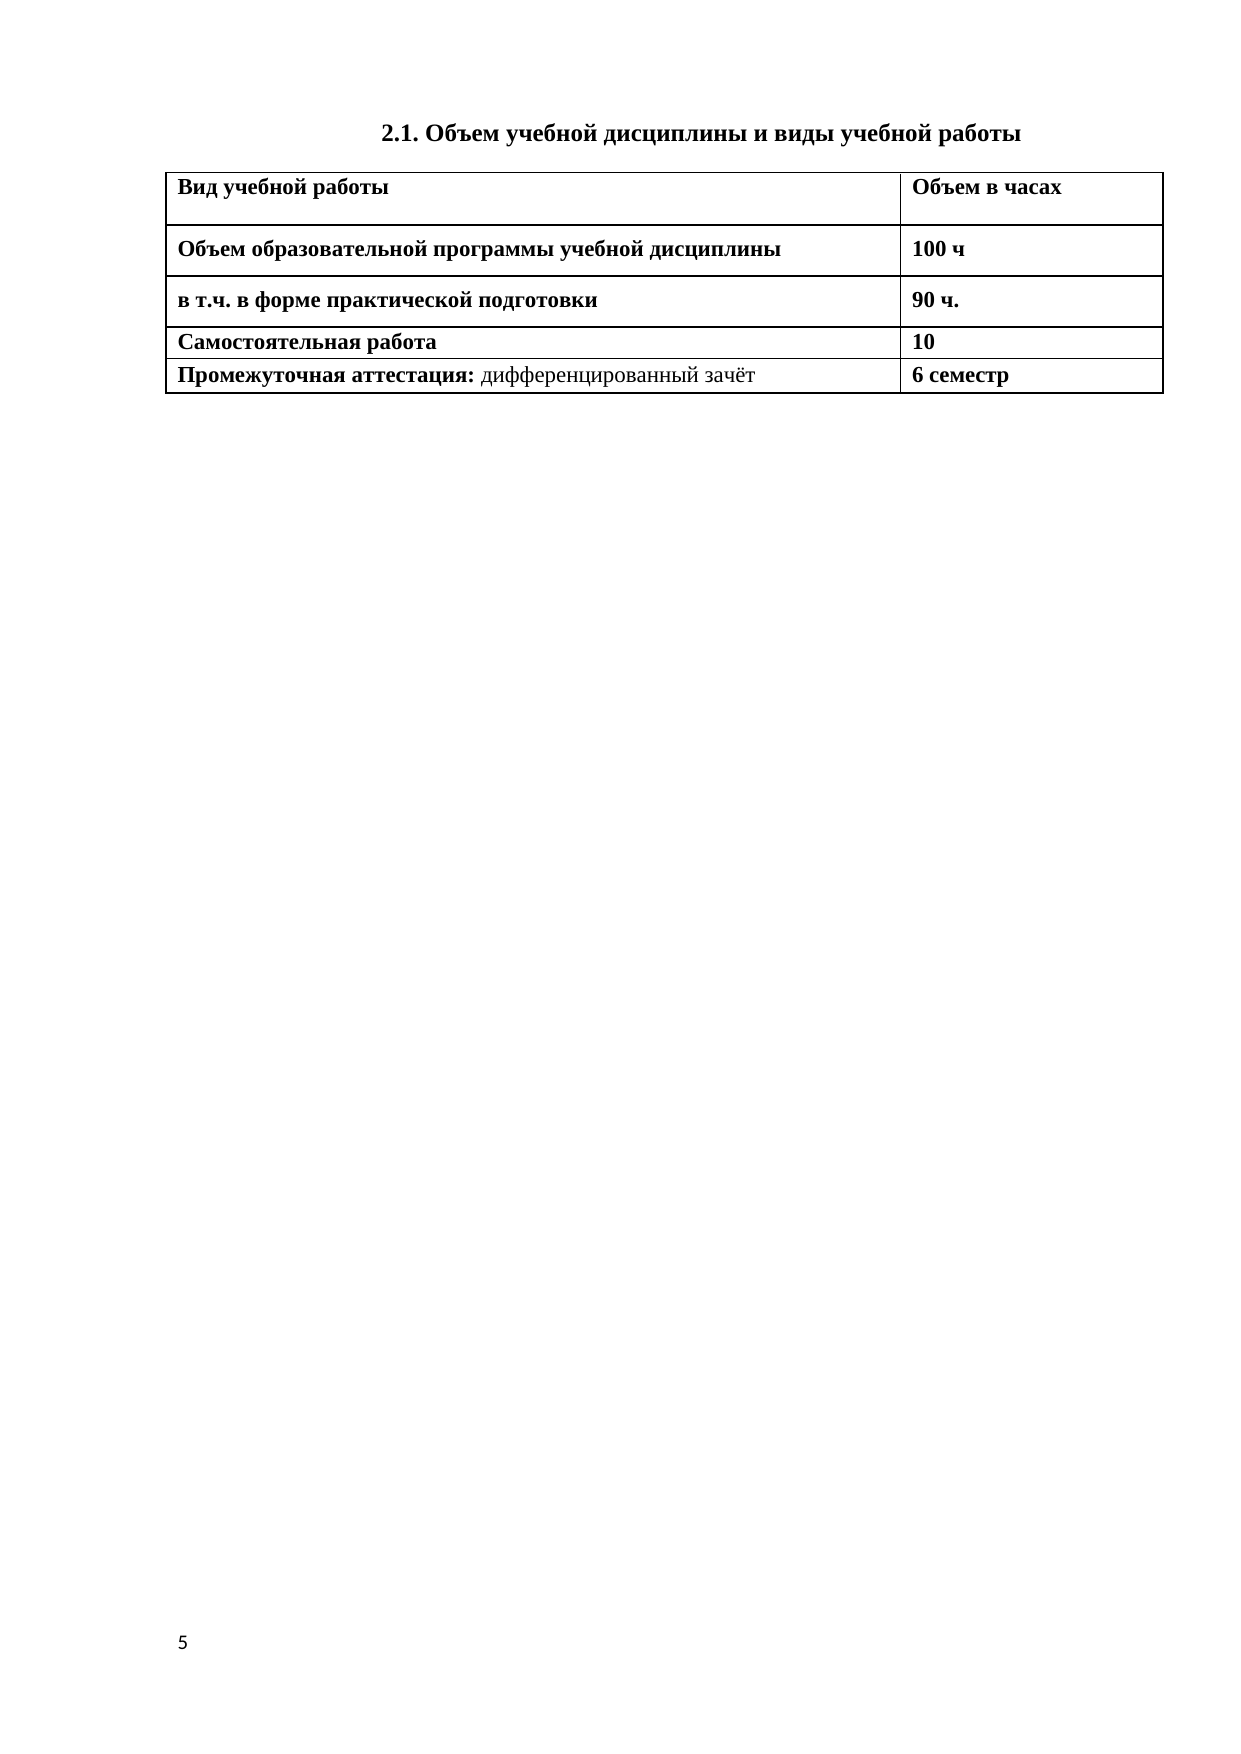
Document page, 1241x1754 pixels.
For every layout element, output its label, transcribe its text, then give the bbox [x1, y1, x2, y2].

table_cell Объем образовательной программы учебной дисциплины [167, 226, 900, 275]
table_header Вид учебной работы [167, 173, 900, 224]
table_header Объем в часах [901, 173, 1162, 224]
table_cell в т.ч. в форме практической подготовки [167, 277, 900, 326]
table_cell Самостоятельная работа [167, 328, 900, 358]
table_cell 90 ч. [901, 277, 1162, 326]
text 2.1. Объем учебной дисциплины и виды учебной работы [177, 118, 1152, 147]
table_cell 100 ч [901, 226, 1162, 275]
table_cell 6 семестр [901, 359, 1162, 392]
table_cell Промежуточная аттестация: дифференцированный зачёт [167, 359, 900, 392]
table_cell 10 [901, 328, 1162, 358]
